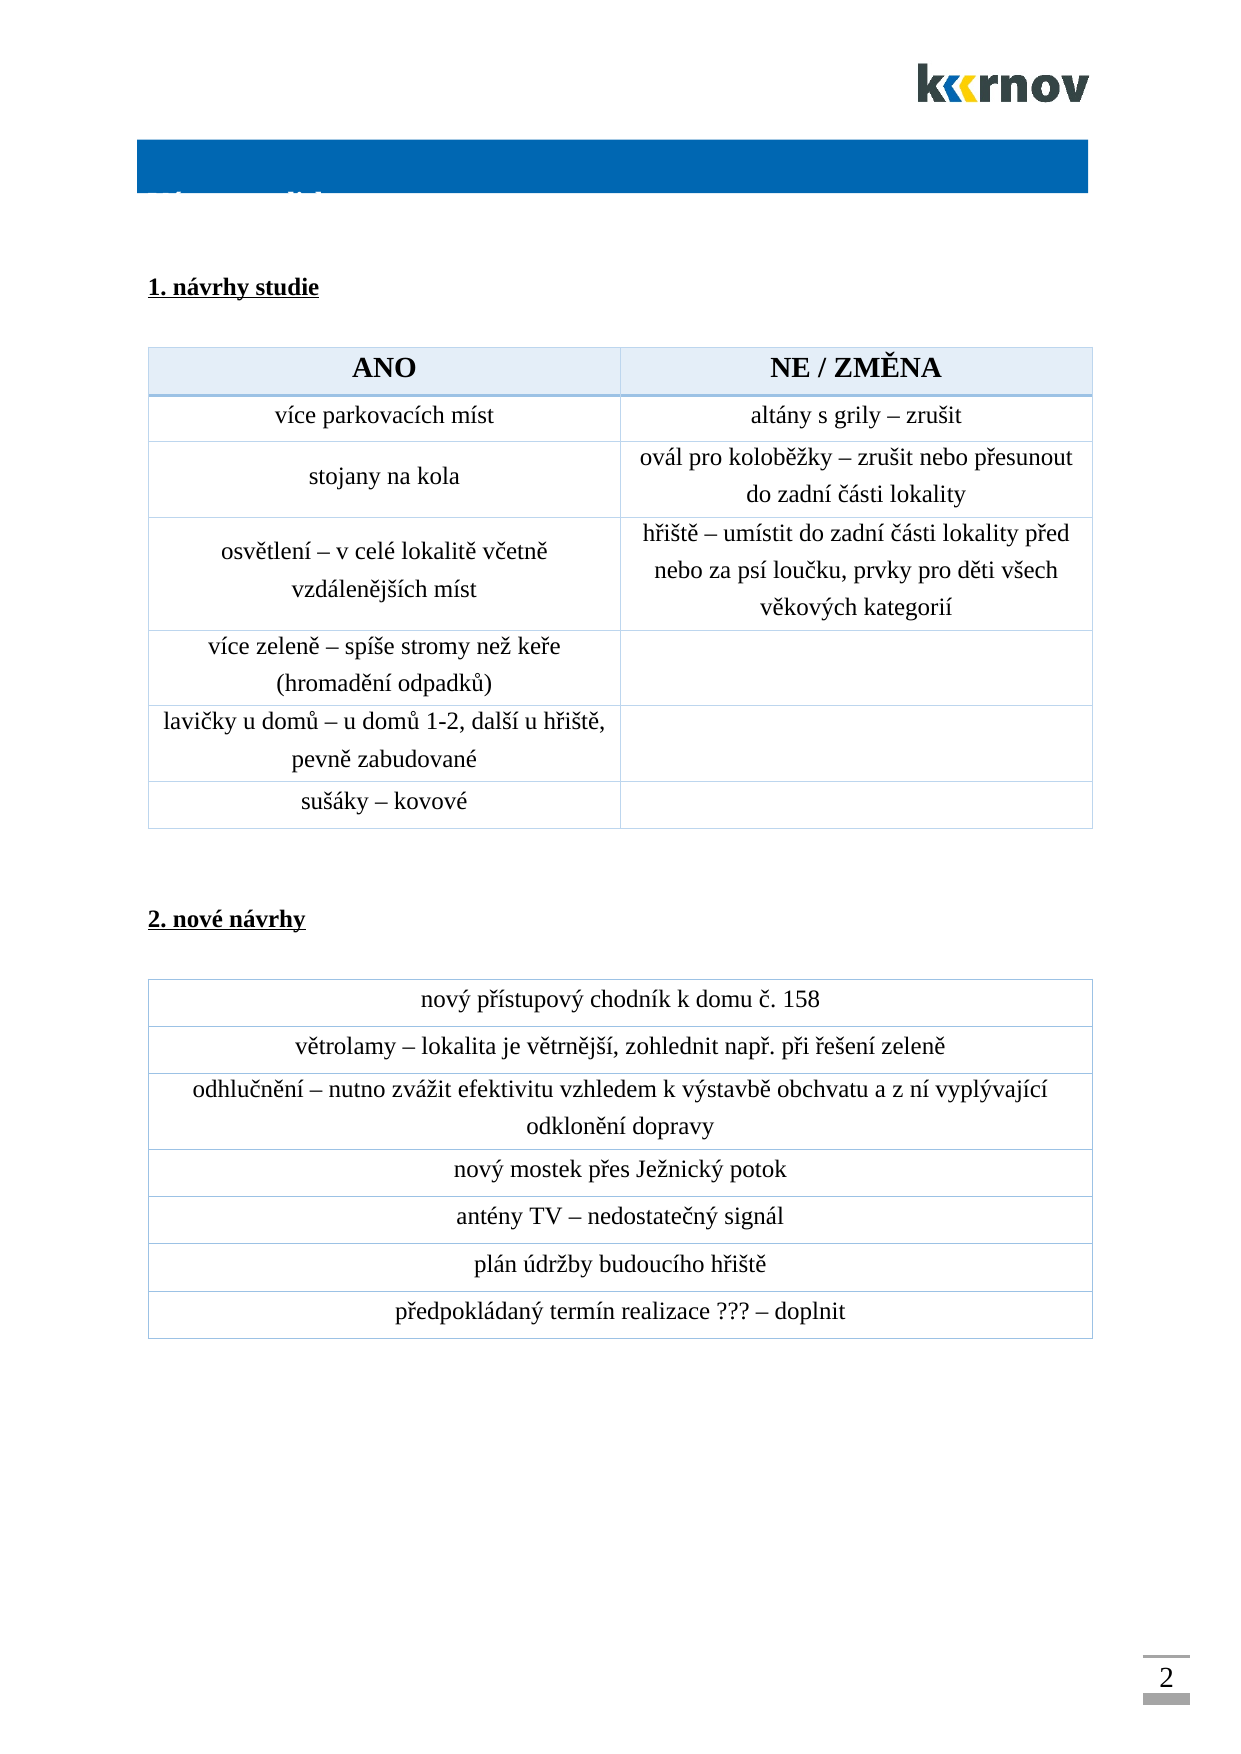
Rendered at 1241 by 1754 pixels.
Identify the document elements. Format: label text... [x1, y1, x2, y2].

table_cell hřiště – umístit do zadní části lokality před nebo za psí loučku, prvky pro děti všech věkových kategorií [621, 518, 1092, 630]
table_cell lavičky u domů – u domů 1-2, další u hřiště, pevně zabudované [149, 706, 620, 781]
table_cell [621, 631, 1092, 705]
table_header NE / ZMĚNA [621, 348, 1092, 394]
table_cell předpokládaný termín realizace ??? – doplnit [149, 1292, 1092, 1338]
text 1. návrhy studie [148, 272, 1093, 301]
table_cell osvětlení – v celé lokalitě včetně vzdálenějších míst [149, 518, 620, 630]
table_cell ovál pro koloběžky – zrušit nebo přesunout do zadní části lokality [621, 442, 1092, 517]
picture [911, 60, 1089, 104]
table_cell altány s grily – zrušit [621, 397, 1092, 441]
table_cell plán údržby budoucího hřiště [149, 1244, 1092, 1291]
table_cell odhlučnění – nutno zvážit efektivitu vzhledem k výstavbě obchvatu a z ní vyplývající odklonění dopravy [149, 1074, 1092, 1149]
table_cell [621, 782, 1092, 828]
table_cell [621, 706, 1092, 781]
table_cell více parkovacích míst [149, 397, 620, 441]
text 2. nové návrhy [148, 904, 1093, 933]
table_cell více zeleně – spíše stromy než keře (hromadění odpadků) [149, 631, 620, 705]
table_cell nový mostek přes Ježnický potok [149, 1150, 1092, 1196]
table_cell stojany na kola [149, 442, 620, 517]
table_header ANO [149, 348, 620, 394]
table_header nový přístupový chodník k domu č. 158 [149, 980, 1092, 1026]
table_cell antény TV – nedostatečný signál [149, 1197, 1092, 1243]
table_cell sušáky – kovové [149, 782, 620, 828]
text Výstupy z diskuze: [148, 185, 1093, 218]
table_cell větrolamy – lokalita je větrnější, zohlednit např. při řešení zeleně [149, 1027, 1092, 1073]
